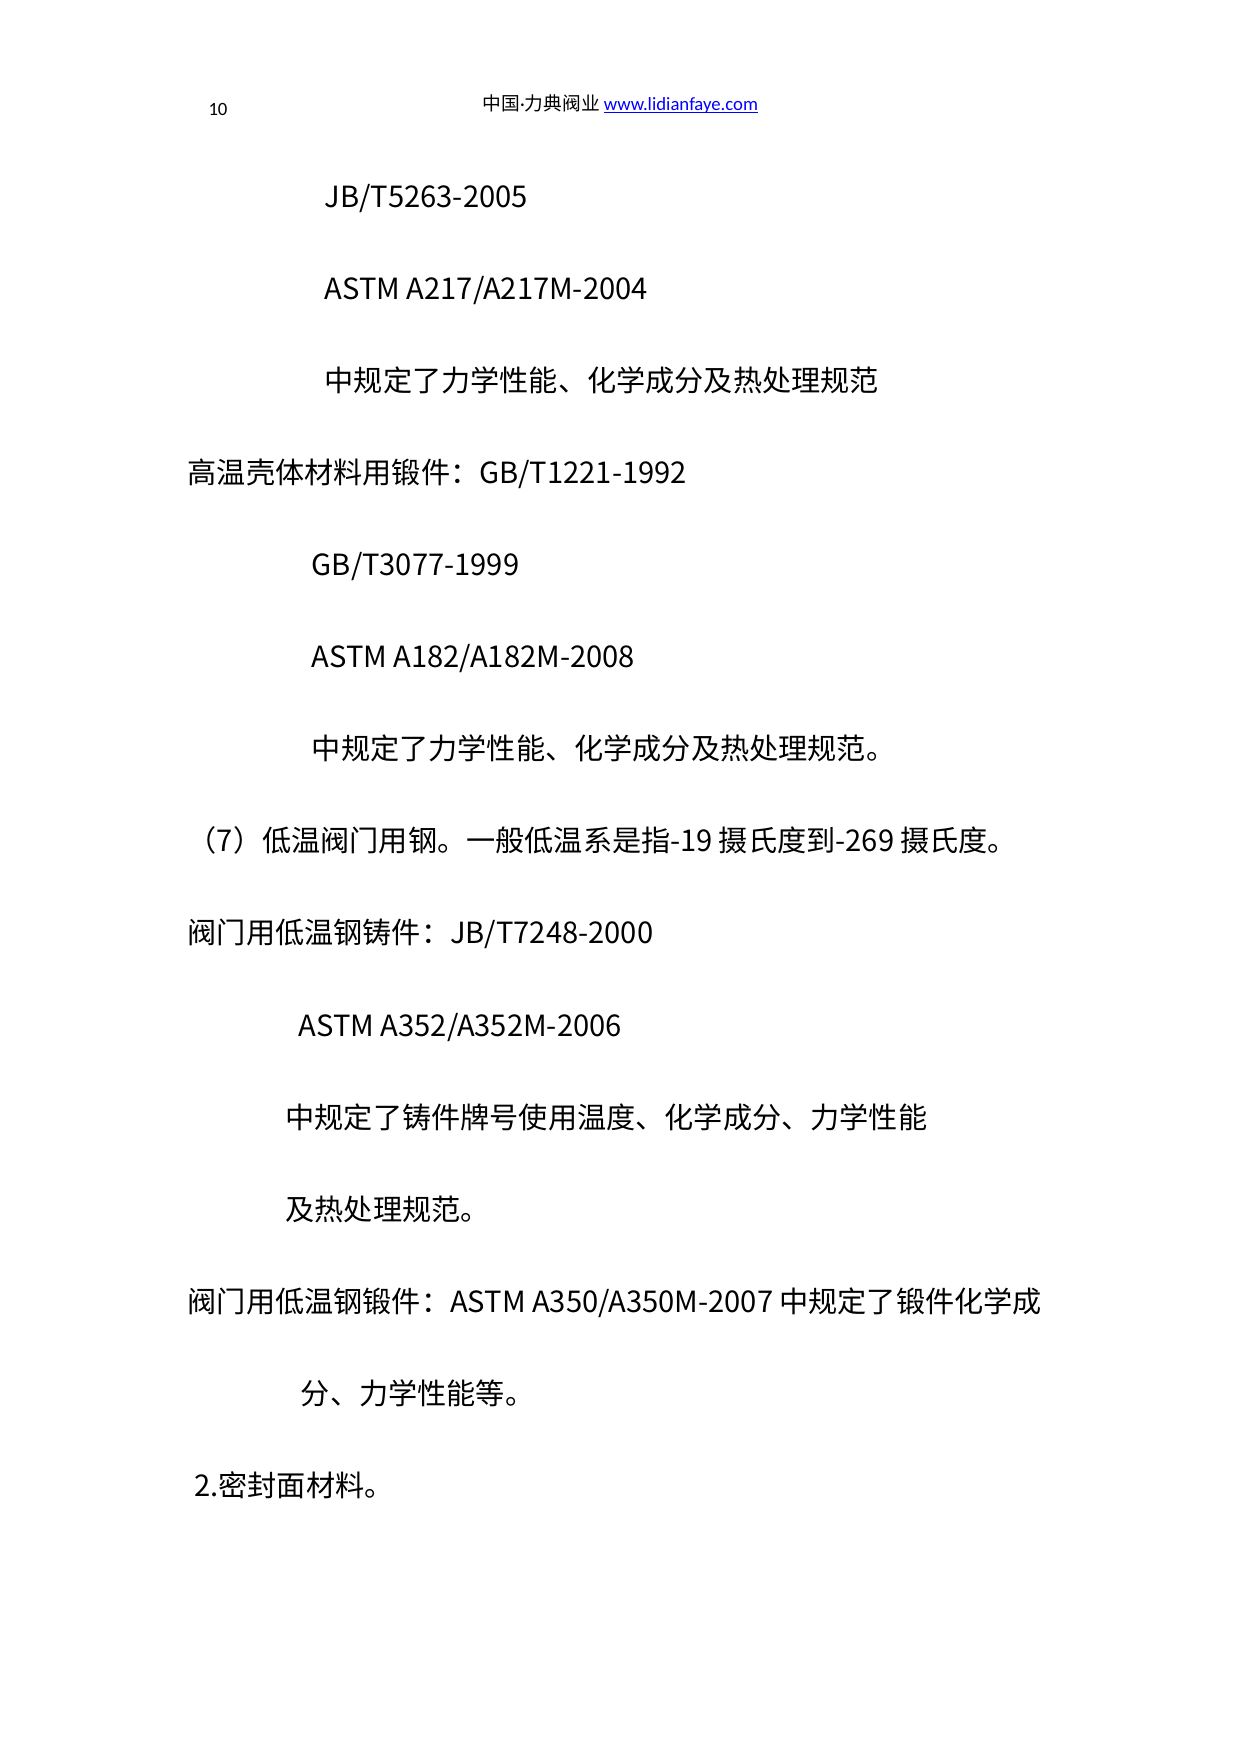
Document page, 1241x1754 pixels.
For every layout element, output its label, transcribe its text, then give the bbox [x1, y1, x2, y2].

text 阀门用低温钢铸件：JB/T7248-2000 [187, 899, 1060, 964]
text ASTM A182/A182M-2008 [187, 622, 1060, 687]
text 及热处理规范。 [187, 1175, 1060, 1240]
text ASTM A217/A217M-2004 [187, 254, 1060, 319]
text 高温壳体材料用锻件：GB/T1221-1992 [187, 438, 1060, 503]
text 中规定了力学性能、化学成分及热处理规范 [187, 346, 1060, 411]
text 分、力学性能等。 [187, 1359, 1060, 1424]
text （7）低温阀门用钢。一般低温系是指-19摄氏度到-269摄氏度。 [187, 807, 1060, 872]
text ASTM A352/A352M-2006 [187, 991, 1060, 1056]
text 中规定了铸件牌号使用温度、化学成分、力学性能 [187, 1083, 1060, 1148]
text JB/T5263-2005 [187, 162, 1060, 227]
text GB/T3077-1999 [187, 530, 1060, 595]
text 2.密封面材料。 [187, 1451, 1060, 1516]
text 中规定了力学性能、化学成分及热处理规范。 [187, 714, 1060, 779]
text 阀门用低温钢锻件：ASTM A350/A350M-2007中规定了锻件化学成 [187, 1267, 1060, 1332]
